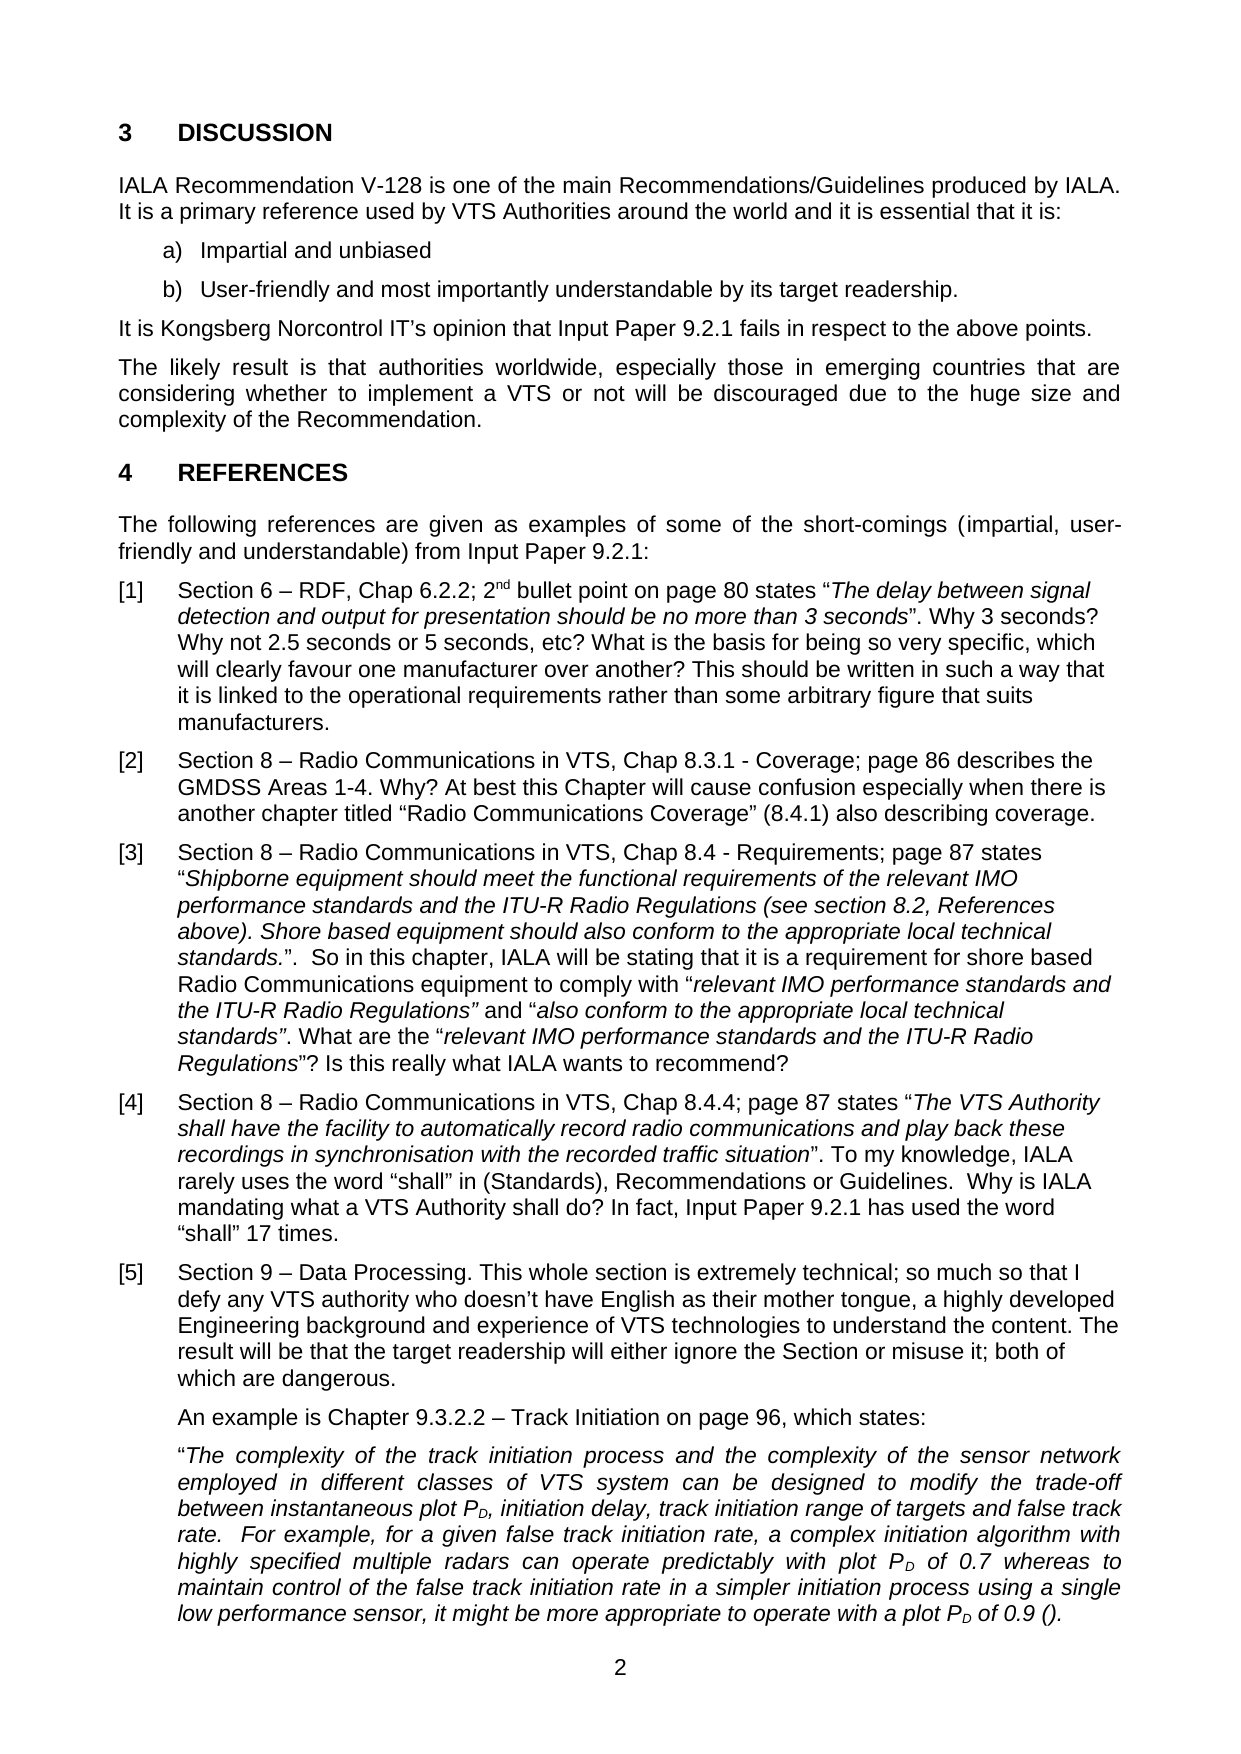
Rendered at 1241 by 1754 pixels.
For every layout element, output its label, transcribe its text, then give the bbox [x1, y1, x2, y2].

text Section 6 – RDF, Chap 6.2.2; 2nd bullet point on page 80 states “The delay between signal detection and output for presentation should be no more than 3 seconds”. Why 3 seconds? Why not 2.5 seconds or 5 seconds, etc? What is the basis for being so very specific, which will clearly favour one manufacturer over another? This should be written in such a way that it is linked to the operational requirements rather than some arbitrary figure that suits manufacturers. [118, 577, 1122, 735]
list User-friendly and most importantly understandable by its target readership. [162, 276, 1122, 302]
text Section 8 – Radio Communications in VTS, Chap 8.3.1 - Coverage; page 86 describes the GMDSS Areas 1-4. Why? At best this Chapter will cause confusion especially when there is another chapter titled “Radio Communications Coverage” (8.4.1) also describing coverage. [118, 747, 1122, 826]
subtitle References [118, 458, 1122, 486]
text The likely result is that authorities worldwide, especially those in emerging countries that are considering whether to implement a VTS or not will be discouraged due to the huge size and complexity of the Recommendation. [118, 354, 1122, 433]
list Impartial and unbiased [162, 237, 1122, 263]
list An example is Chapter 9.3.2.2 – Track Initiation on page 96, which states: [177, 1403, 1122, 1430]
text Section 8 – Radio Communications in VTS, Chap 8.4 - Requirements; page 87 states “Shipborne equipment should meet the functional requirements of the relevant IMO performance standards and the ITU-R Radio Regulations (see section 8.2, References above). Shore based equipment should also conform to the appropriate local technical standards.”. So in this chapter, IALA will be stating that it is a requirement for shore based Radio Communications equipment to comply with “relevant IMO performance standards and the ITU-R Radio Regulations” and “also conform to the appropriate local technical standards”. What are the “relevant IMO performance standards and the ITU-R Radio Regulations”? Is this really what IALA wants to recommend? [118, 839, 1122, 1076]
subtitle Discussion [118, 118, 1122, 147]
text IALA Recommendation V-128 is one of the main Recommendations/Guidelines produced by IALA. It is a primary reference used by VTS Authorities around the world and it is essential that it is: [118, 172, 1122, 224]
text Section 9 – Data Processing. This whole section is extremely technical; so much so that I defy any VTS authority who doesn’t have English as their mother tongue, a highly developed Engineering background and experience of VTS technologies to understand the content. The result will be that the target readership will either ignore the Section or misuse it; both of which are dangerous. [118, 1259, 1122, 1391]
text “The complexity of the track initiation process and the complexity of the sensor network employed in different classes of VTS system can be designed to modify the trade-off between instantaneous plot PD, initiation delay, track initiation range of targets and false track rate. For example, for a given false track initiation rate, a complex initiation algorithm with highly specified multiple radars can operate predictably with plot PD of 0.7 whereas to maintain control of the false track initiation rate in a simpler initiation process using a single low performance sensor, it might be more appropriate to operate with a plot PD of 0.9 (0). [177, 1442, 1122, 1627]
text The following references are given as examples of some of the short-comings (impartial, user-friendly and understandable) from Input Paper 9.2.1: [118, 511, 1122, 564]
text Section 8 – Radio Communications in VTS, Chap 8.4.4; page 87 states “The VTS Authority shall have the facility to automatically record radio communications and play back these recordings in synchronisation with the recorded traffic situation”. To my knowledge, IALA rarely uses the word “shall” in (Standards), Recommendations or Guidelines. Why is IALA mandating what a VTS Authority shall do? In fact, Input Paper 9.2.1 has used the word “shall” 17 times. [118, 1088, 1122, 1247]
text It is Kongsberg Norcontrol IT’s opinion that Input Paper 9.2.1 fails in respect to the above points. [118, 315, 1122, 341]
